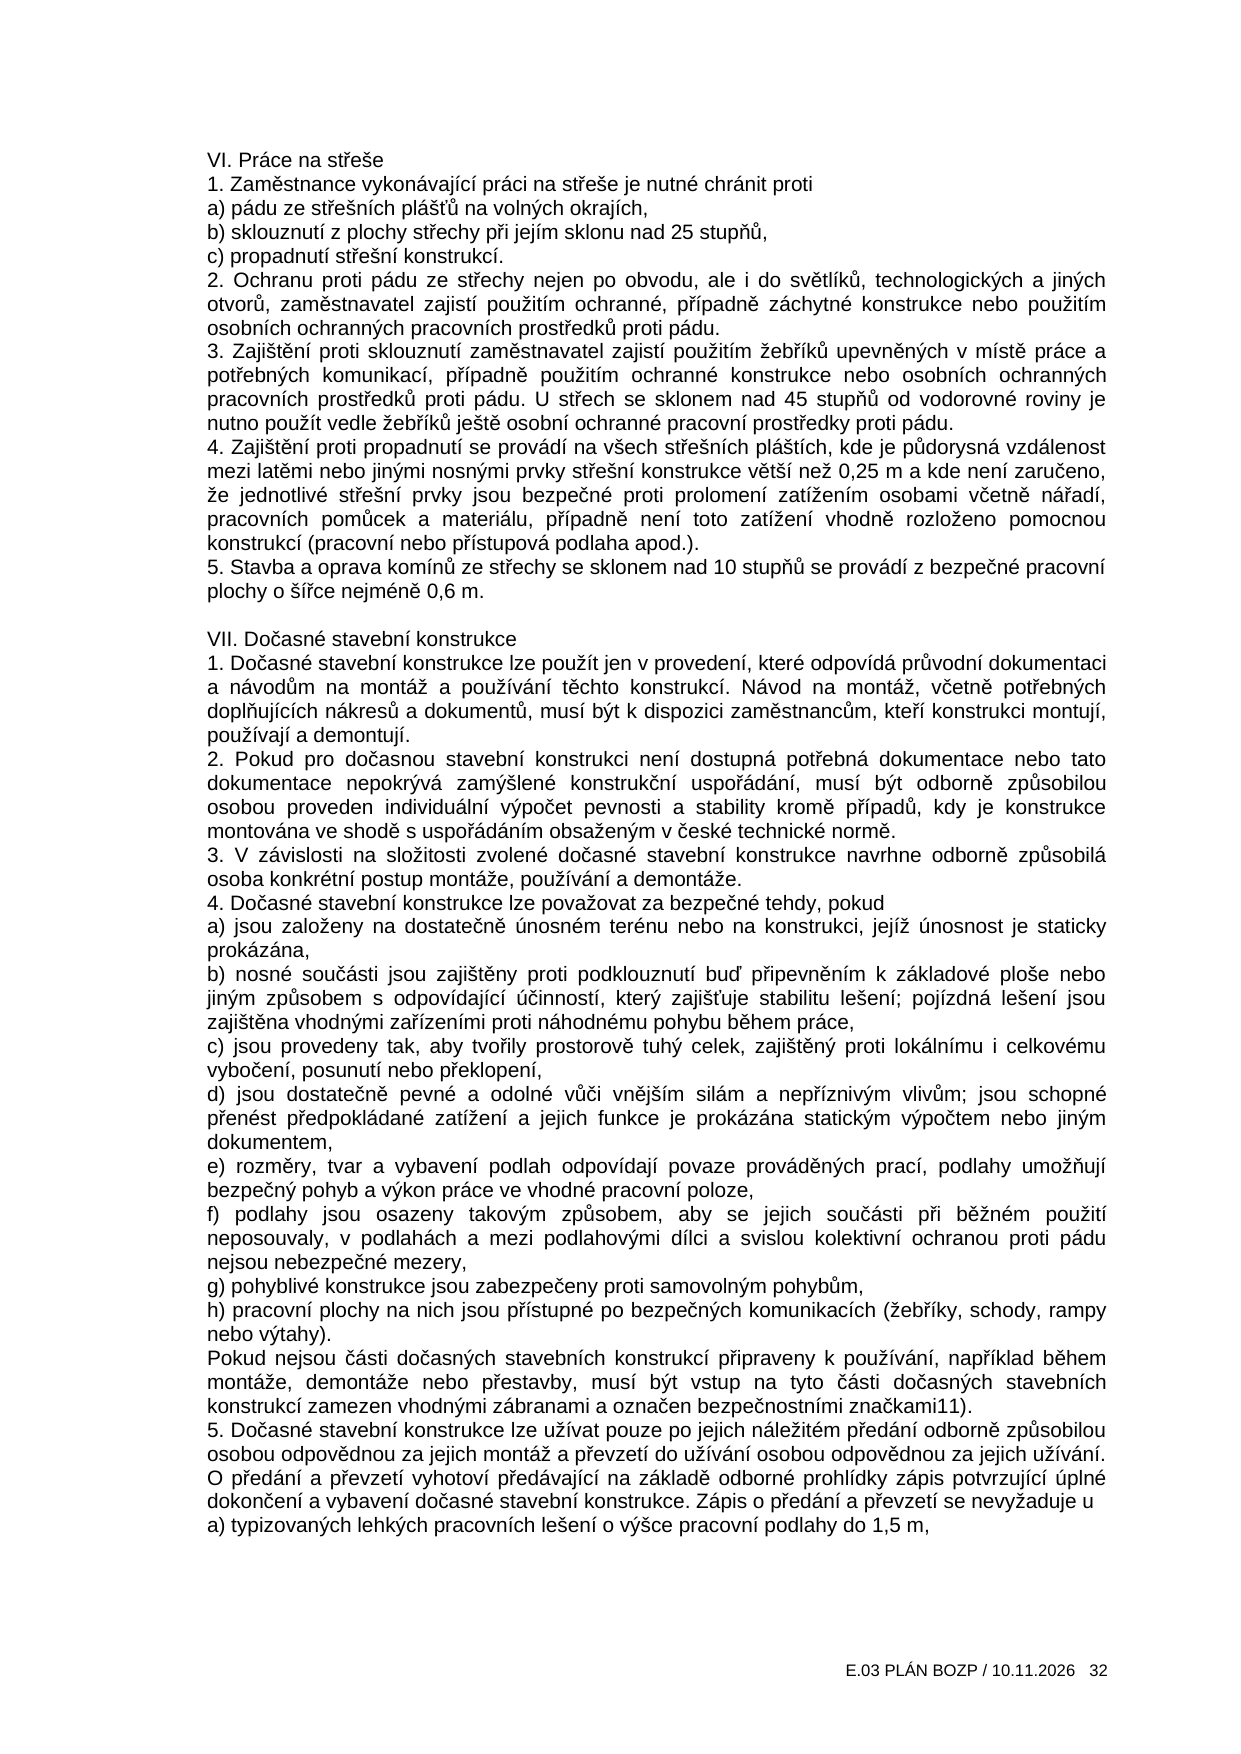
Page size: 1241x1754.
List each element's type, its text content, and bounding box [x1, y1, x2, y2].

text VII. Dočasné stavební konstrukce [207, 627, 1107, 651]
text 3. Zajištění proti sklouznutí zaměstnavatel zajistí použitím žebříků upevněných v místě práce a potřebných komunikací, případně použitím ochranné konstrukce nebo osobních ochranných pracovních prostředků proti pádu. U střech se sklonem nad 45 stupňů od vodorovné roviny je nutno použít vedle žebříků ještě osobní ochranné pracovní prostředky proti pádu. [207, 339, 1107, 435]
text 2. Pokud pro dočasnou stavební konstrukci není dostupná potřebná dokumentace nebo tato dokumentace nepokrývá zamýšlené konstrukční uspořádání, musí být odborně způsobilou osobou proveden individuální výpočet pevnosti a stability kromě případů, kdy je konstrukce montována ve shodě s uspořádáním obsaženým v české technické normě. [207, 747, 1107, 842]
text 2. Ochranu proti pádu ze střechy nejen po obvodu, ale i do světlíků, technologických a jiných otvorů, zaměstnavatel zajistí použitím ochranné, případně záchytné konstrukce nebo použitím osobních ochranných pracovních prostředků proti pádu. [207, 267, 1107, 339]
text a) typizovaných lehkých pracovních lešení o výšce pracovní podlahy do 1,5 m, [207, 1513, 1107, 1537]
text a) jsou založeny na dostatečně únosném terénu nebo na konstrukci, jejíž únosnost je staticky prokázána, [207, 914, 1107, 962]
text 5. Dočasné stavební konstrukce lze užívat pouze po jejich náležitém předání odborně způsobilou osobou odpovědnou za jejich montáž a převzetí do užívání osobou odpovědnou za jejich užívání. O předání a převzetí vyhotoví předávající na základě odborné prohlídky zápis potvrzující úplné dokončení a vybavení dočasné stavební konstrukce. Zápis o předání a převzetí se nevyžaduje u [207, 1417, 1107, 1513]
text g) pohyblivé konstrukce jsou zabezpečeny proti samovolným pohybům, [207, 1274, 1107, 1298]
text b) sklouznutí z plochy střechy při jejím sklonu nad 25 stupňů, [207, 219, 1107, 243]
text h) pracovní plochy na nich jsou přístupné po bezpečných komunikacích (žebříky, schody, rampy nebo výtahy). [207, 1298, 1107, 1346]
text f) podlahy jsou osazeny takovým způsobem, aby se jejich součásti při běžném použití neposouvaly, v podlahách a mezi podlahovými dílci a svislou kolektivní ochranou proti pádu nejsou nebezpečné mezery, [207, 1202, 1107, 1274]
text e) rozměry, tvar a vybavení podlah odpovídají povaze prováděných prací, podlahy umožňují bezpečný pohyb a výkon práce ve vhodné pracovní poloze, [207, 1154, 1107, 1202]
text 4. Dočasné stavební konstrukce lze považovat za bezpečné tehdy, pokud [207, 890, 1107, 914]
text 4. Zajištění proti propadnutí se provádí na všech střešních pláštích, kde je půdorysná vzdálenost mezi latěmi nebo jinými nosnými prvky střešní konstrukce větší než 0,25 m a kde není zaručeno, že jednotlivé střešní prvky jsou bezpečné proti prolomení zatížením osobami včetně nářadí, pracovních pomůcek a materiálu, případně není toto zatížení vhodně rozloženo pomocnou konstrukcí (pracovní nebo přístupová podlaha apod.). [207, 435, 1107, 555]
text Pokud nejsou části dočasných stavebních konstrukcí připraveny k používání, například během montáže, demontáže nebo přestavby, musí být vstup na tyto části dočasných stavebních konstrukcí zamezen vhodnými zábranami a označen bezpečnostními značkami11). [207, 1346, 1107, 1417]
text c) jsou provedeny tak, aby tvořily prostorově tuhý celek, zajištěný proti lokálnímu i celkovému vybočení, posunutí nebo překlopení, [207, 1034, 1107, 1082]
text d) jsou dostatečně pevné a odolné vůči vnějším silám a nepříznivým vlivům; jsou schopné přenést předpokládané zatížení a jejich funkce je prokázána statickým výpočtem nebo jiným dokumentem, [207, 1082, 1107, 1154]
text 1. Zaměstnance vykonávající práci na střeše je nutné chránit proti [207, 172, 1107, 196]
text b) nosné součásti jsou zajištěny proti podklouznutí buď připevněním k základové ploše nebo jiným způsobem s odpovídající účinností, který zajišťuje stabilitu lešení; pojízdná lešení jsou zajištěna vhodnými zařízeními proti náhodnému pohybu během práce, [207, 962, 1107, 1034]
text 3. V závislosti na složitosti zvolené dočasné stavební konstrukce navrhne odborně způsobilá osoba konkrétní postup montáže, používání a demontáže. [207, 842, 1107, 890]
text 1. Dočasné stavební konstrukce lze použít jen v provedení, které odpovídá průvodní dokumentaci a návodům na montáž a používání těchto konstrukcí. Návod na montáž, včetně potřebných doplňujících nákresů a dokumentů, musí být k dispozici zaměstnancům, kteří konstrukci montují, používají a demontují. [207, 651, 1107, 747]
text 5. Stavba a oprava komínů ze střechy se sklonem nad 10 stupňů se provádí z bezpečné pracovní plochy o šířce nejméně 0,6 m. [207, 555, 1107, 603]
text c) propadnutí střešní konstrukcí. [207, 243, 1107, 267]
text a) pádu ze střešních plášťů na volných okrajích, [207, 196, 1107, 219]
text VI. Práce na střeše [207, 148, 1107, 172]
